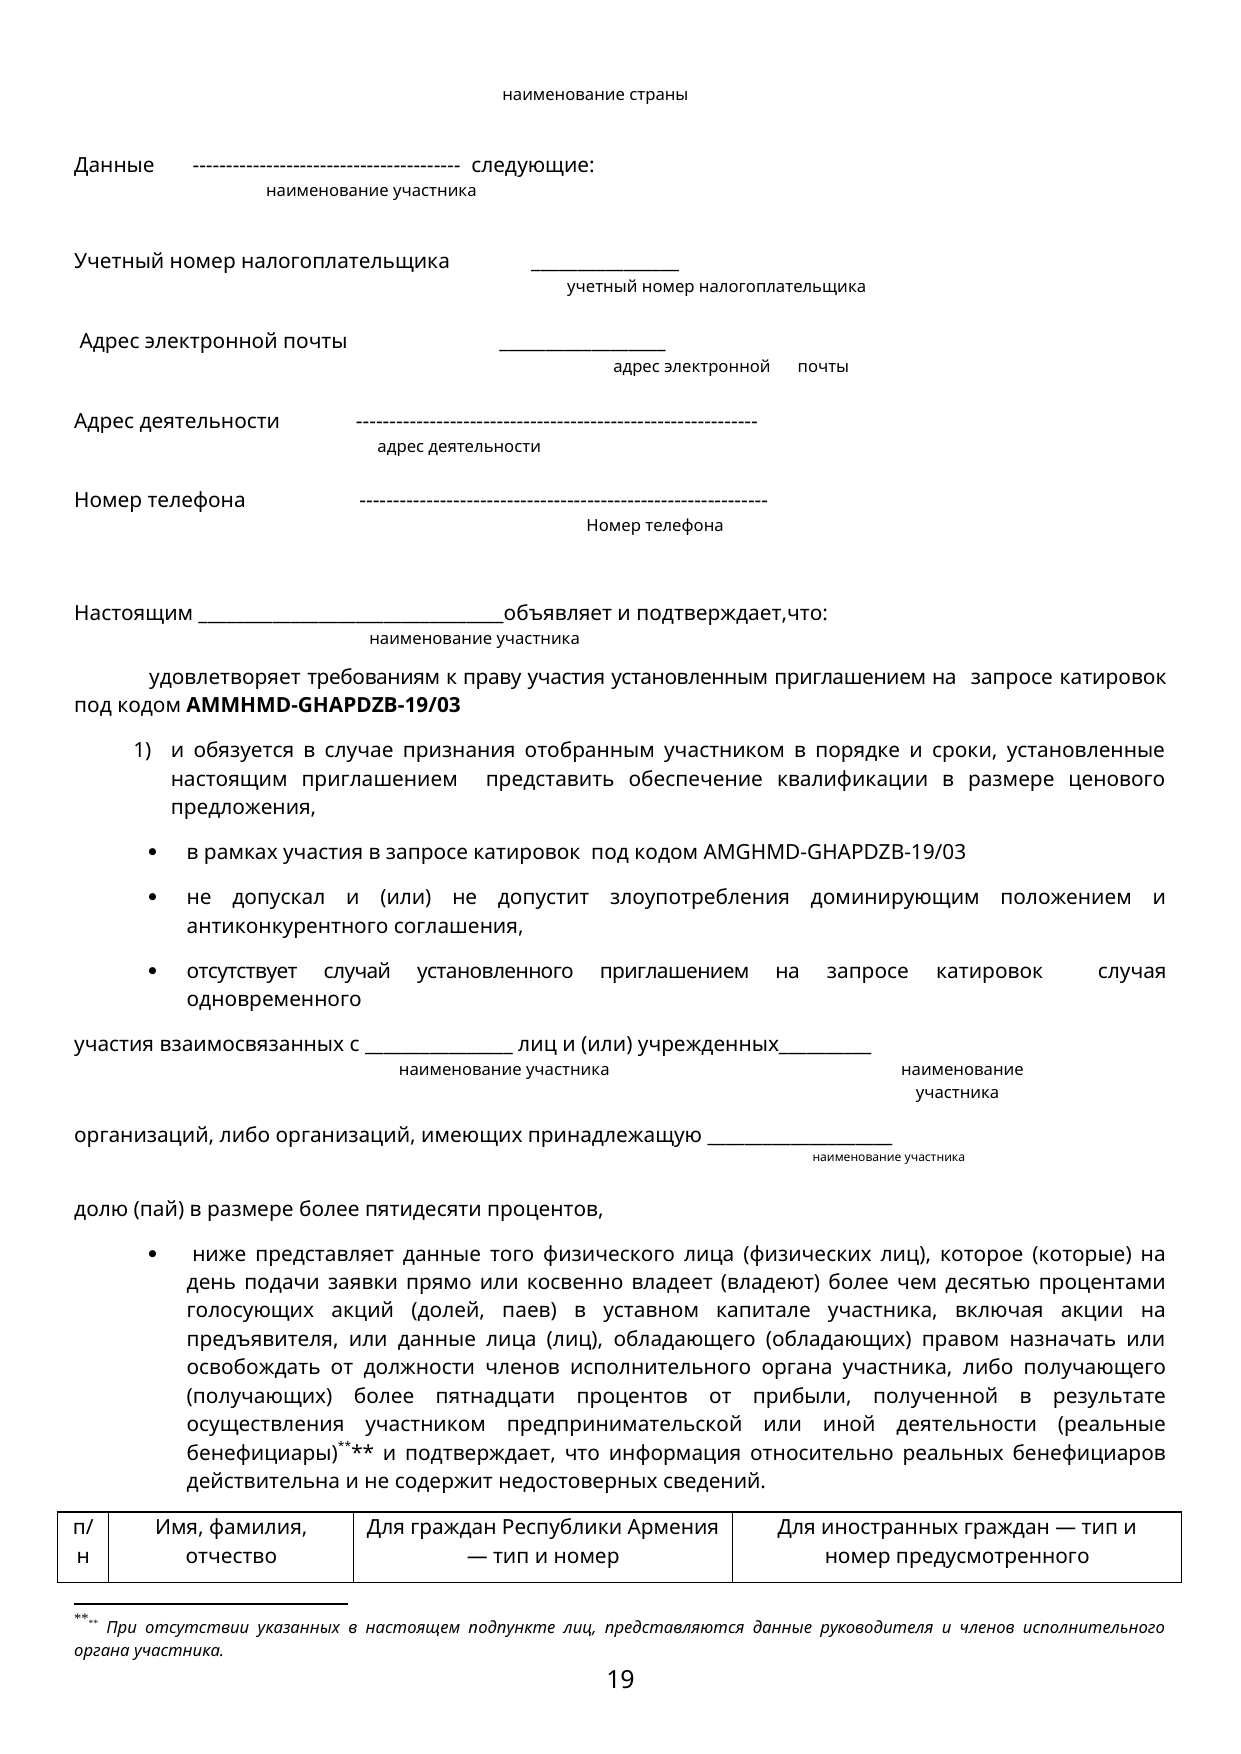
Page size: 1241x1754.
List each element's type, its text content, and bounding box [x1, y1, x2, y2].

text Номер телефона ------------------------------------------------------------- [74, 485, 1167, 514]
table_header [109, 1513, 353, 1582]
table_header п/н [58, 1513, 108, 1582]
text организаций, либо организаций, имеющих принадлежащую ____________________ [74, 1120, 1167, 1148]
text Адрес электронной почты __________________ [74, 326, 1167, 354]
text наименование участника [812, 1148, 1167, 1177]
list отсутствует случай установленного приглашением на запросе катировок случая одновременного [149, 956, 1167, 1013]
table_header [733, 1513, 1181, 1582]
text наименование участника наименование [399, 1058, 1167, 1081]
list в рамках участия в запросе катировок под кодом АMGHMD-GHAPDZB-19/03 [149, 837, 1167, 866]
list и обязуется в случае признания отобранным участником в порядке и сроки, установленные настоящим приглашением представить обеспечение квалификации в размере ценового предложения, [133, 735, 1167, 821]
text наименование страны [502, 82, 1167, 105]
list не допускал и (или) не допустит злоупотребления доминирующим положением и антиконкурентного соглашения, [149, 882, 1167, 939]
text Номер телефона [443, 514, 1167, 536]
text наименование участника [369, 627, 1167, 649]
text удовлетворяет требованиям к праву участия установленным приглашением на запросе катировок под кодом АMMHMD-GHAPDZB-19/03 [74, 662, 1167, 719]
text Настоящим _________________________________объявляет и подтверждает,что: [74, 598, 1167, 627]
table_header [354, 1513, 732, 1582]
text адрес деятельности [74, 434, 1167, 457]
text наименование участника [266, 179, 1167, 201]
list ниже представляет данные того физического лица (физических лиц), которое (которые) на день подачи заявки прямо или косвенно владеет (владеют) более чем десятью процентами голосующих акций (долей, паев) в уставном капитале участника, включая акции на предъявителя, или данные лица (лиц), обладающего (обладающих) правом назначать или освобождать от должности членов исполнительного органа участника, либо получающего (получающих) более пятнадцати процентов от прибыли, полученной в результате осуществления участником предпринимательской или иной деятельности (реальные бенефициары)** и подтверждает, что информация относительно реальных бенефициаров действительна и не содержит недостоверных сведений. [149, 1239, 1167, 1495]
text учетный номер налогоплательщика [502, 275, 1167, 298]
text долю (пай) в размере более пятидесяти процентов, [74, 1194, 1167, 1222]
text Учетный номер налогоплательщика ________________ [74, 247, 1167, 275]
text Адрес деятельности ------------------------------------------------------------ [74, 406, 1167, 434]
text участия взаимосвязанных с ________________ лиц и (или) учрежденных__________ [74, 1029, 1167, 1058]
text участника [916, 1081, 1167, 1103]
text Данные ---------------------------------------- следующие: [74, 150, 1167, 179]
text адрес электронной почты [428, 354, 1167, 377]
